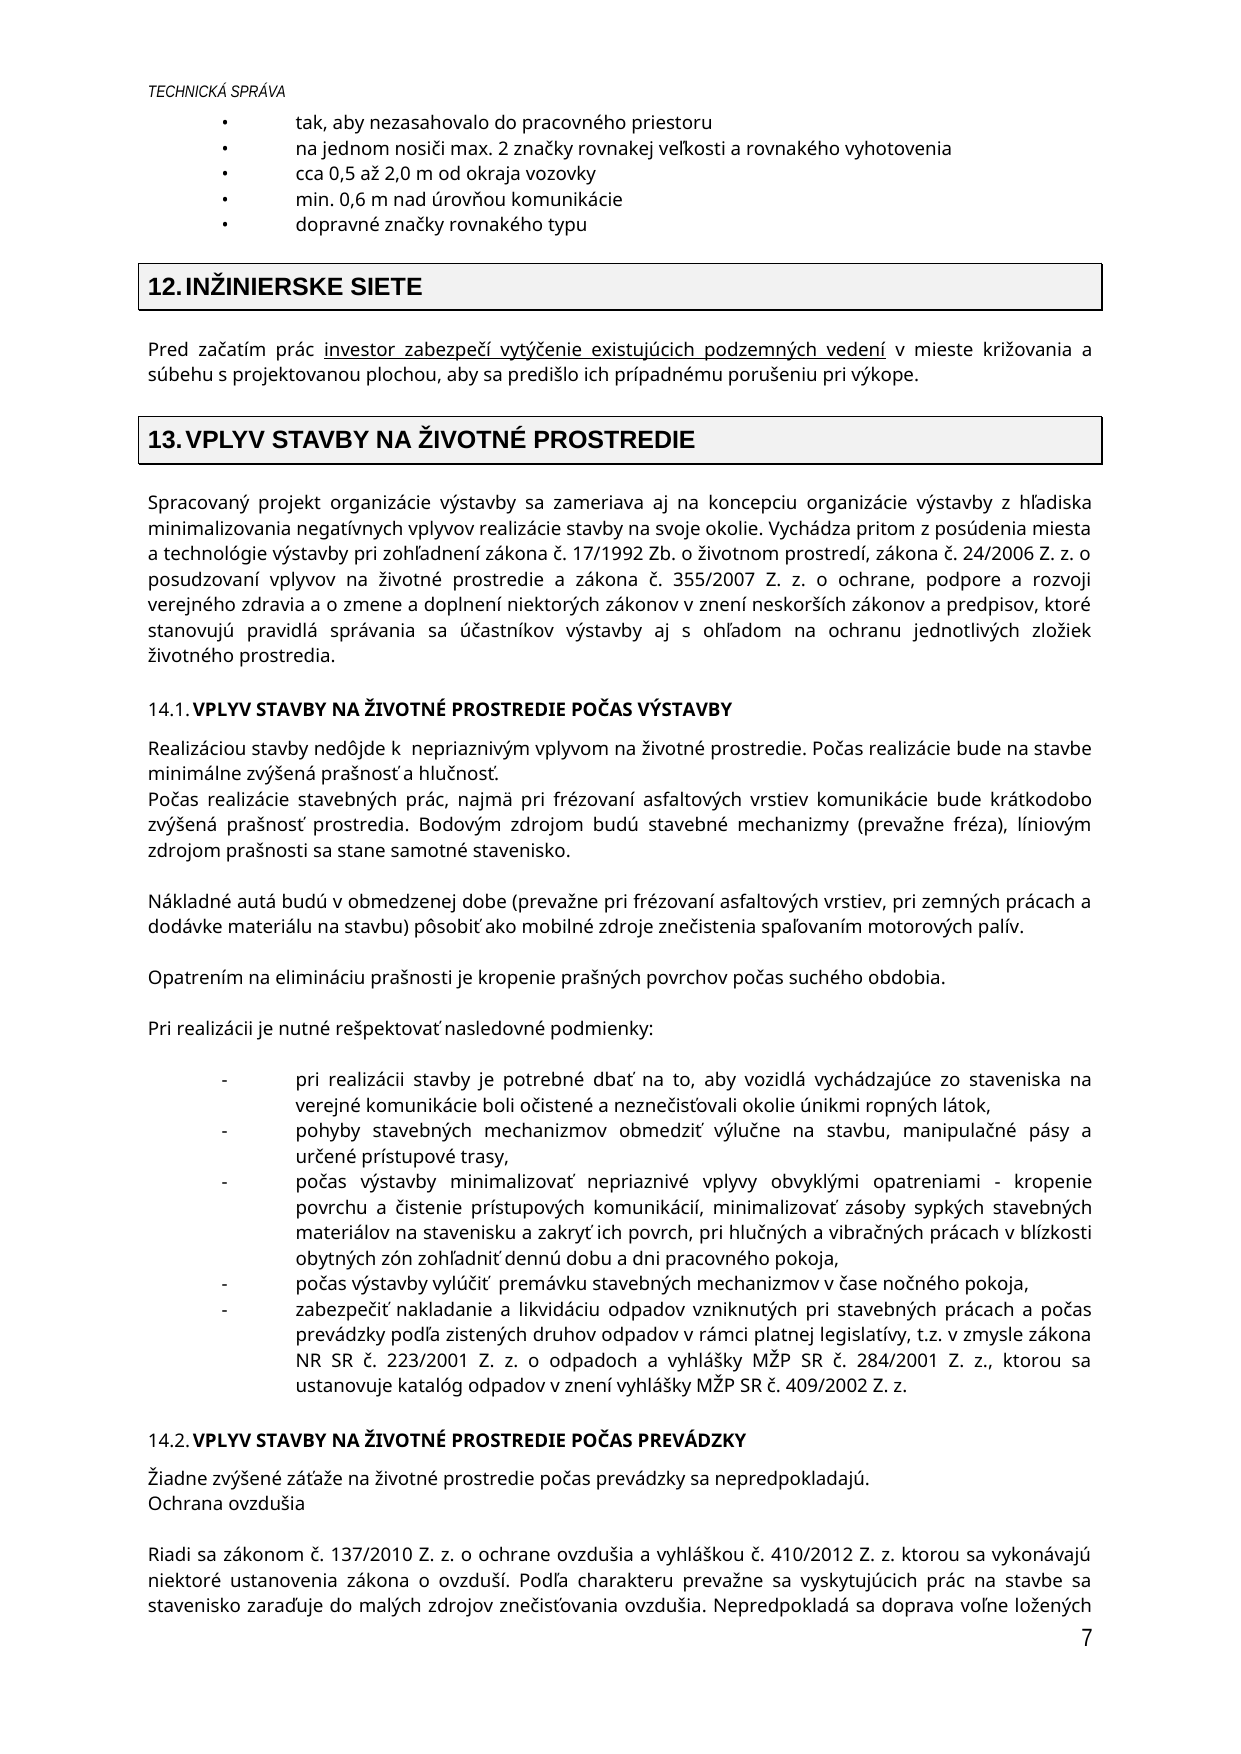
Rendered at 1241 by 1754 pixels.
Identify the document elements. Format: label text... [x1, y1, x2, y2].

text • min. 0,6 m nad úrovňou komunikácie [177, 186, 1093, 212]
text Pri realizácii je nutné rešpektovať nasledovné podmienky: [148, 1016, 1093, 1041]
text • tak, aby nezasahovalo do pracovného priestoru [177, 109, 1093, 135]
subtitle INŽINIERSKE SIETE [139, 264, 1101, 309]
subtitle VPLYV STAVBY NA ŽIVOTNÉ PROSTREDIE POČAS PREVÁDZKY [148, 1427, 1093, 1452]
text - pohyby stavebných mechanizmov obmedziť výlučne na stavbu, manipulačné pásy a určené prístupové trasy, [221, 1118, 1093, 1169]
text - pri realizácii stavby je potrebné dbať na to, aby vozidlá vychádzajúce zo staveniska na verejné komunikácie boli očistené a neznečisťovali okolie únikmi ropných látok, [221, 1067, 1093, 1118]
text - počas výstavby vylúčiť premávku stavebných mechanizmov v čase nočného pokoja, [221, 1271, 1093, 1296]
text Spracovaný projekt organizácie výstavby sa zameriava aj na koncepciu organizácie výstavby z hľadiska minimalizovania negatívnych vplyvov realizácie stavby na svoje okolie. Vychádza pritom z posúdenia miesta a technológie výstavby pri zohľadnení zákona č. 17/1992 Zb. o životnom prostredí, zákona č. 24/2006 Z. z. o posudzovaní vplyvov na životné prostredie a zákona č. 355/2007 Z. z. o ochrane, podpore a rozvoji verejného zdravia a o zmene a doplnení niektorých zákonov v znení neskorších zákonov a predpisov, ktoré stanovujú pravidlá správania sa účastníkov výstavby aj s ohľadom na ochranu jednotlivých zložiek životného prostredia. [148, 489, 1093, 668]
text Žiadne zvýšené záťaže na životné prostredie počas prevádzky sa nepredpokladajú. [148, 1465, 1093, 1491]
subtitle VPLYV STAVBY NA ŽIVOTNÉ PROSTREDIE [139, 417, 1101, 463]
text Počas realizácie stavebných prác, najmä pri frézovaní asfaltových vrstiev komunikácie bude krátkodobo zvýšená prašnosť prostredia. Bodovým zdrojom budú stavebné mechanizmy (prevažne fréza), líniovým zdrojom prašnosti sa stane samotné stavenisko. [148, 786, 1093, 862]
text - počas výstavby minimalizovať nepriaznivé vplyvy obvyklými opatreniami - kropenie povrchu a čistenie prístupových komunikácií, minimalizovať zásoby sypkých stavebných materiálov na stavenisku a zakryť ich povrch, pri hlučných a vibračných prácach v blízkosti obytných zón zohľadniť dennú dobu a dni pracovného pokoja, [221, 1169, 1093, 1271]
text • na jednom nosiči max. 2 značky rovnakej veľkosti a rovnakého vyhotovenia [177, 135, 1093, 161]
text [148, 1542, 1093, 1618]
text Pred začatím prác investor zabezpečí vytýčenie existujúcich podzemných vedení v mieste križovania a súbehu s projektovanou plochou, aby sa predišlo ich prípadnému porušeniu pri výkope. [148, 336, 1093, 387]
text • dopravné značky rovnakého typu [177, 212, 1093, 237]
subtitle VPLYV STAVBY NA ŽIVOTNÉ PROSTREDIE POČAS VÝSTAVBY [148, 697, 1093, 722]
text Nákladné autá budú v obmedzenej dobe (prevažne pri frézovaní asfaltových vrstiev, pri zemných prácach a dodávke materiálu na stavbu) pôsobiť ako mobilné zdroje znečistenia spaľovaním motorových palív. [148, 888, 1093, 939]
text - zabezpečiť nakladanie a likvidáciu odpadov vzniknutých pri stavebných prácach a počas prevádzky podľa zistených druhov odpadov v rámci platnej legislatívy, t.z. v zmysle zákona NR SR č. 223/2001 Z. z. o odpadoch a vyhlášky MŽP SR č. 284/2001 Z. z., ktorou sa ustanovuje katalóg odpadov v znení vyhlášky MŽP SR č. 409/2002 Z. z. [221, 1296, 1093, 1398]
text Opatrením na elimináciu prašnosti je kropenie prašných povrchov počas suchého obdobia. [148, 964, 1093, 990]
text Ochrana ovzdušia [148, 1491, 1093, 1516]
text Realizáciou stavby nedôjde k nepriaznivým vplyvom na životné prostredie. Počas realizácie bude na stavbe minimálne zvýšená prašnosť a hlučnosť. [148, 735, 1093, 786]
text • cca 0,5 až 2,0 m od okraja vozovky [177, 161, 1093, 186]
